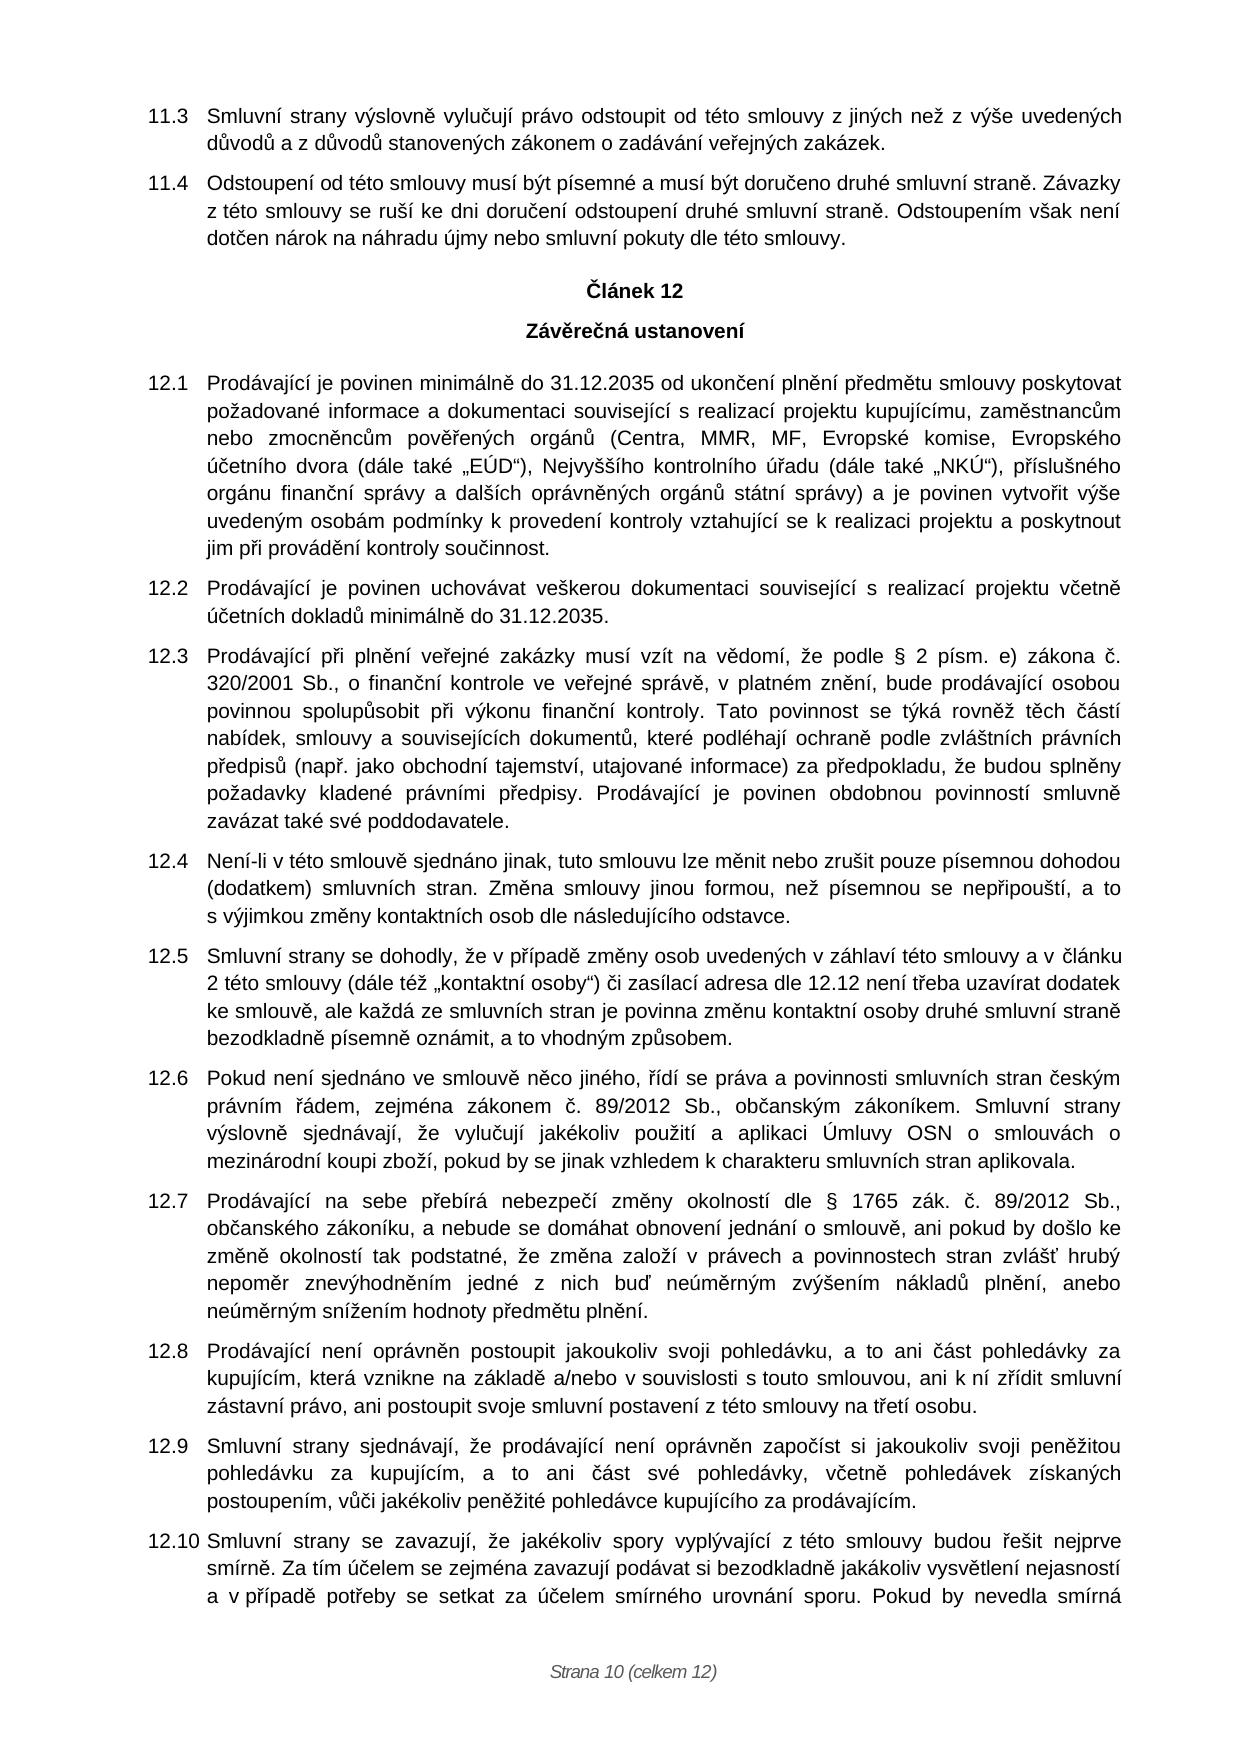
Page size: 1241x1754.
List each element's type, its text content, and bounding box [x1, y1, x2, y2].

list Smluvní strany sjednávají, že prodávající není oprávněn započíst si jakoukoliv svoji peněžitou pohledávku za kupujícím, a to ani část své pohledávky, včetně pohledávek získaných postoupením, vůči jakékoliv peněžité pohledávce kupujícího za prodávajícím. [148, 1433, 1122, 1512]
list Smluvní strany výslovně vylučují právo odstoupit od této smlouvy z jiných než z výše uvedených důvodů a z důvodů stanovených zákonem o zadávání veřejných zakázek. [148, 103, 1122, 155]
list Smluvní strany se dohodly, že v případě změny osob uvedených v záhlaví této smlouvy a v článku 2 této smlouvy (dále též „kontaktní osoby“) či zasílací adresa dle 12.12 není třeba uzavírat dodatek ke smlouvě, ale každá ze smluvních stran je povinna změnu kontaktní osoby druhé smluvní straně bezodkladně písemně oznámit, a to vhodným způsobem. [148, 943, 1122, 1050]
list Prodávající je povinen uchovávat veškerou dokumentaci související s realizací projektu včetně účetních dokladů minimálně do 31.12.2035. [148, 576, 1122, 627]
list Prodávající na sebe přebírá nebezpečí změny okolností dle § 1765 zák. č. 89/2012 Sb., občanského zákoníku, a nebude se domáhat obnovení jednání o smlouvě, ani pokud by došlo ke změně okolností tak podstatné, že změna založí v právech a povinnostech stran zvlášť hrubý nepoměr znevýhodněním jedné z nich buď neúměrným zvýšením nákladů plnění, anebo neúměrným snížením hodnoty předmětu plnění. [148, 1188, 1122, 1322]
subtitle Závěrečná ustanovení [148, 318, 1122, 342]
list Není-li v této smlouvě sjednáno jinak, tuto smlouvu lze měnit nebo zrušit pouze písemnou dohodou (dodatkem) smluvních stran. Změna smlouvy jinou formou, než písemnou se nepřipouští, a to s výjimkou změny kontaktních osob dle následujícího odstavce. [148, 848, 1122, 927]
list Pokud není sjednáno ve smlouvě něco jiného, řídí se práva a povinnosti smluvních stran českým právním řádem, zejména zákonem č. 89/2012 Sb., občanským zákoníkem. Smluvní strany výslovně sjednávají, že vylučují jakékoliv použití a aplikaci Úmluvy OSN o smlouvách o mezinárodní koupi zboží, pokud by se jinak vzhledem k charakteru smluvních stran aplikovala. [148, 1066, 1122, 1172]
list Prodávající není oprávněn postoupit jakoukoliv svoji pohledávku, a to ani část pohledávky za kupujícím, která vznikne na základě a/nebo v souvislosti s touto smlouvou, ani k ní zřídit smluvní zástavní právo, ani postoupit svoje smluvní postavení z této smlouvy na třetí osobu. [148, 1338, 1122, 1417]
subtitle Článek 12 [148, 278, 1122, 302]
list Prodávající při plnění veřejné zakázky musí vzít na vědomí, že podle § 2 písm. e) zákona č. 320/2001 Sb., o finanční kontrole ve veřejné správě, v platném znění, bude prodávající osobou povinnou spolupůsobit při výkonu finanční kontroly. Tato povinnost se týká rovněž těch částí nabídek, smlouvy a souvisejících dokumentů, které podléhají ochraně podle zvláštních právních předpisů (např. jako obchodní tajemství, utajované informace) za předpokladu, že budou splněny požadavky kladené právními předpisy. Prodávající je povinen obdobnou povinností smluvně zavázat také své poddodavatele. [148, 643, 1122, 832]
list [148, 1528, 1122, 1607]
list Odstoupení od této smlouvy musí být písemné a musí být doručeno druhé smluvní straně. Závazky z této smlouvy se ruší ke dni doručení odstoupení druhé smluvní straně. Odstoupením však není dotčen nárok na náhradu újmy nebo smluvní pokuty dle této smlouvy. [148, 171, 1122, 250]
list Prodávající je povinen minimálně do 31.12.2035 od ukončení plnění předmětu smlouvy poskytovat požadované informace a dokumentaci související s realizací projektu kupujícímu, zaměstnancům nebo zmocněncům pověřených orgánů (Centra, MMR, MF, Evropské komise, Evropského účetního dvora (dále také „EÚD“), Nejvyššího kontrolního úřadu (dále také „NKÚ“), příslušného orgánu finanční správy a dalších oprávněných orgánů státní správy) a je povinen vytvořit výše uvedeným osobám podmínky k provedení kontroly vztahující se k realizaci projektu a poskytnout jim při provádění kontroly součinnost. [148, 371, 1122, 560]
